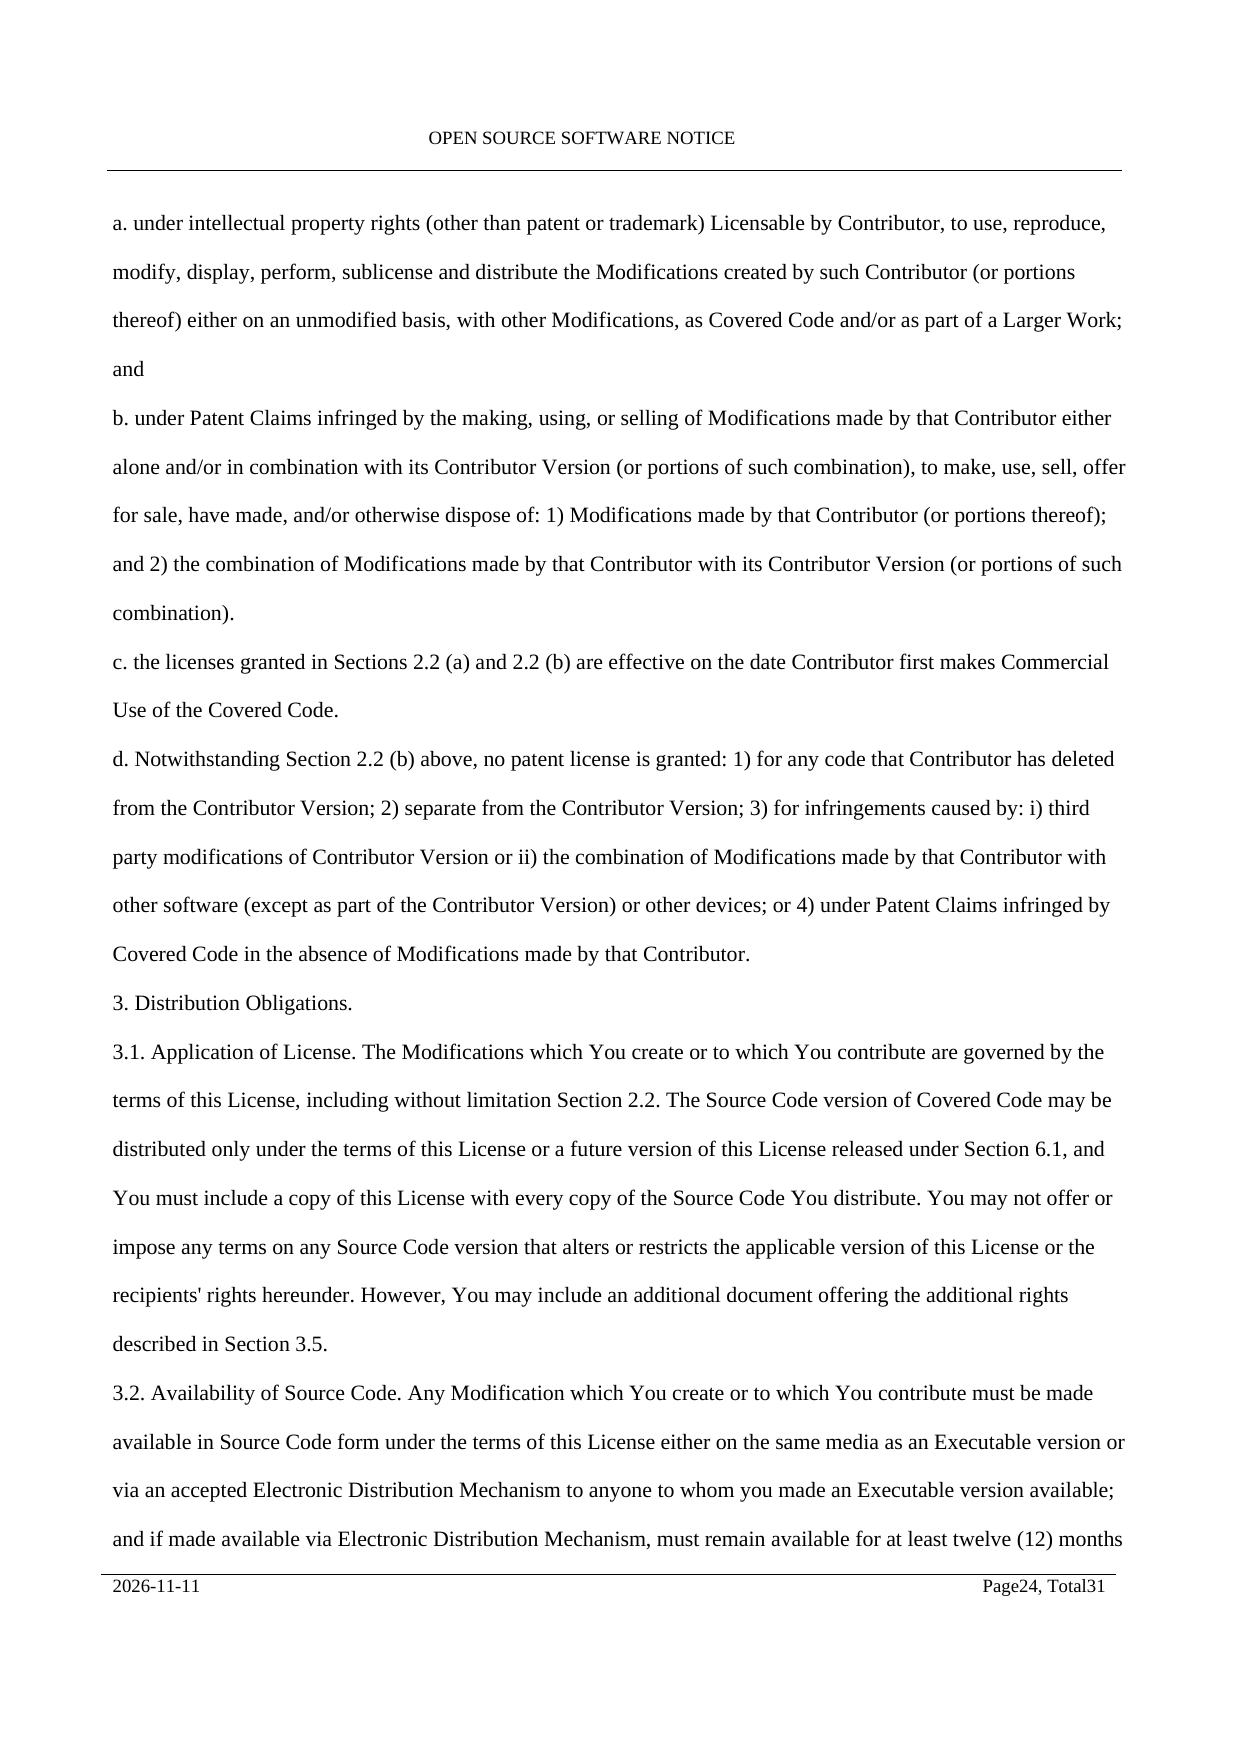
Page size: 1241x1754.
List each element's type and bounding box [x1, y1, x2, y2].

text [112, 206, 1128, 1555]
